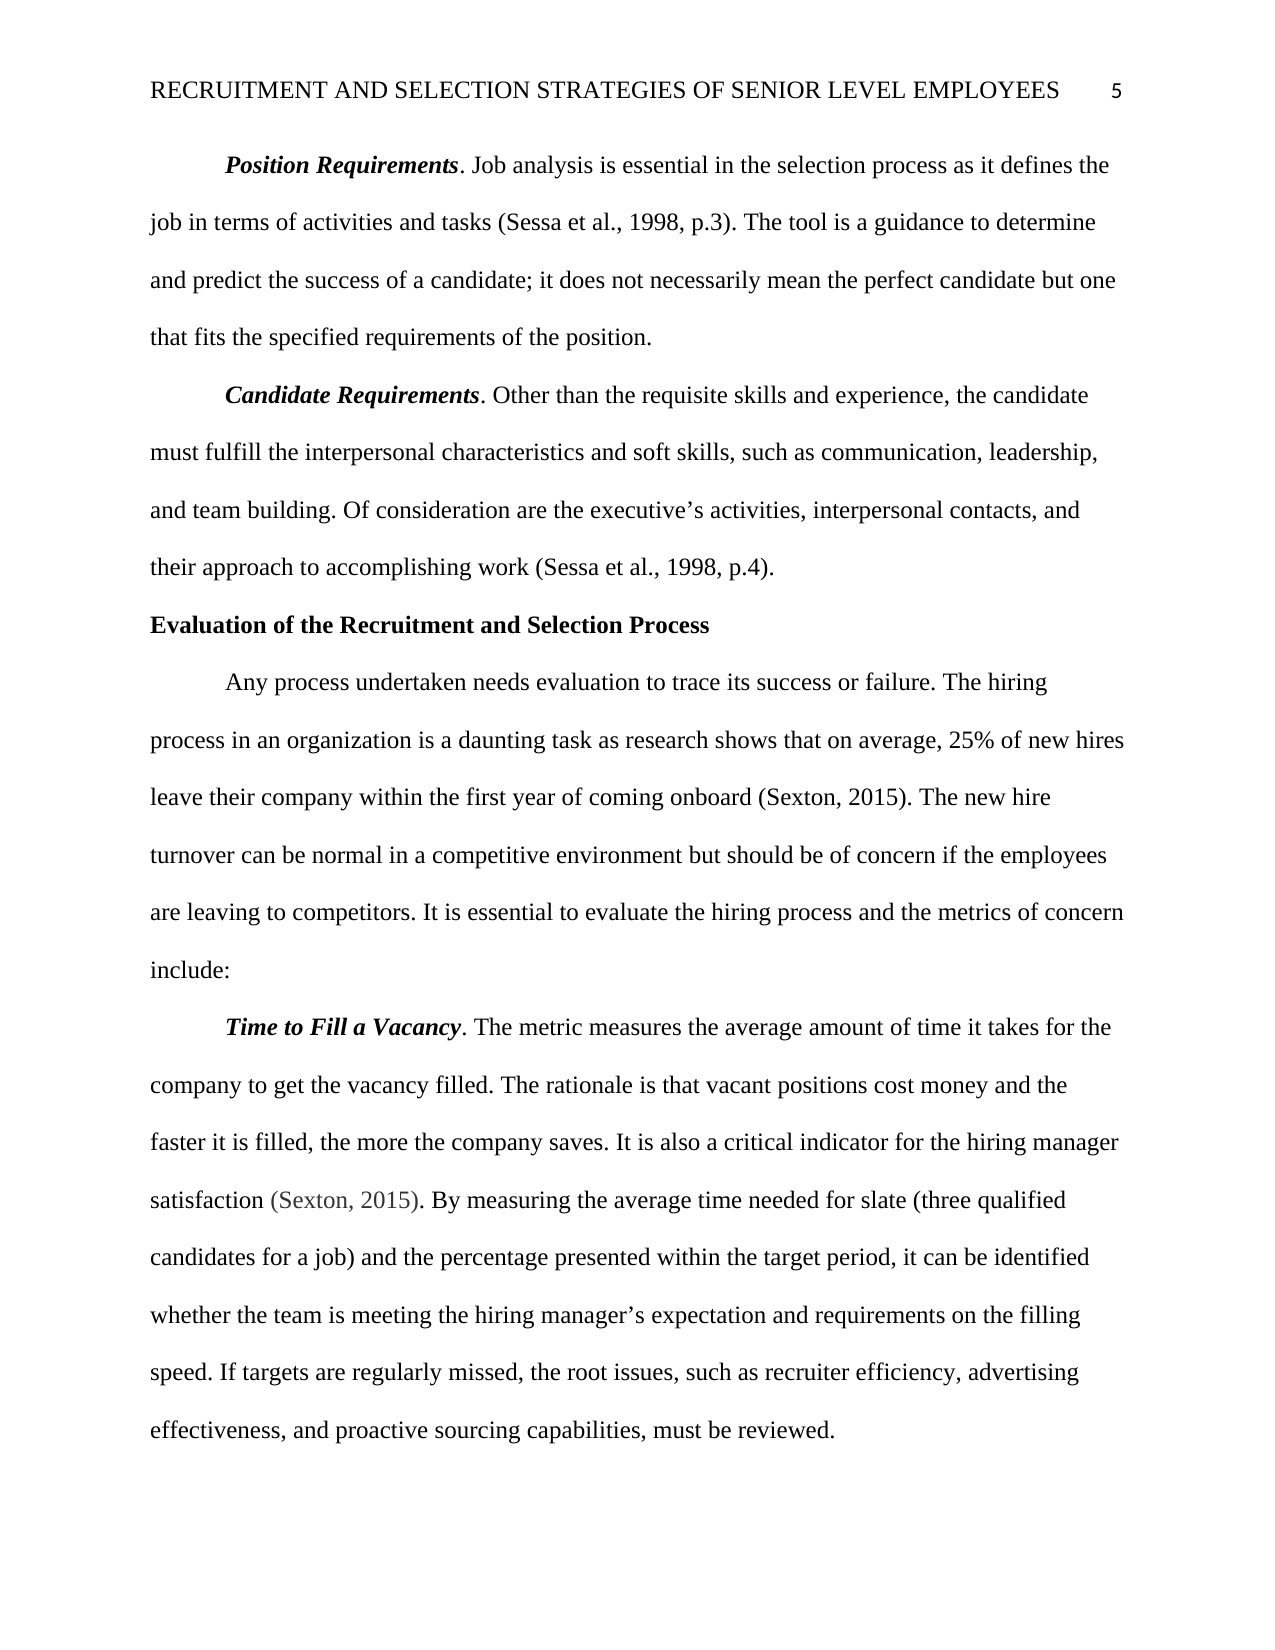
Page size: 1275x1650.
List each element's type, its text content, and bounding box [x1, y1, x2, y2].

text Position Requirements. Job analysis is essential in the selection process as it defines the job in terms of activities and tasks (Sessa et al., 1998, p.3). The tool is a guidance to determine and predict the success of a candidate; it does not necessarily mean the perfect candidate but one that fits the specified requirements of the position. [150, 150, 1125, 351]
text Evaluation of the Recruitment and Selection Process [150, 610, 1125, 639]
text Candidate Requirements. Other than the requisite skills and experience, the candidate must fulfill the interpersonal characteristics and soft skills, such as communication, leadership, and team building. Of consideration are the executive’s activities, interpersonal contacts, and their approach to accomplishing work (Sessa et al., 1998, p.4). [150, 380, 1125, 581]
text Any process undertaken needs evaluation to trace its success or failure. The hiring process in an organization is a daunting task as research shows that on average, 25% of new hires leave their company within the first year of coming onboard (Sexton, 2015). The new hire turnover can be normal in a competitive environment but should be of concern if the employees are leaving to competitors. It is essential to evaluate the hiring process and the metrics of concern include: [150, 667, 1125, 984]
text Time to Fill a Vacancy. The metric measures the average amount of time it takes for the company to get the vacancy filled. The rationale is that vacant positions cost money and the faster it is filled, the more the company saves. It is also a critical indicator for the hiring manager satisfaction (Sexton, 2015). By measuring the average time needed for slate (three qualified candidates for a job) and the percentage presented within the target period, it can be identified whether the team is meeting the hiring manager’s expectation and requirements on the filling speed. If targets are regularly missed, the root issues, such as recruiter efficiency, advertising effectiveness, and proactive sourcing capabilities, must be reviewed. [150, 1012, 1125, 1444]
